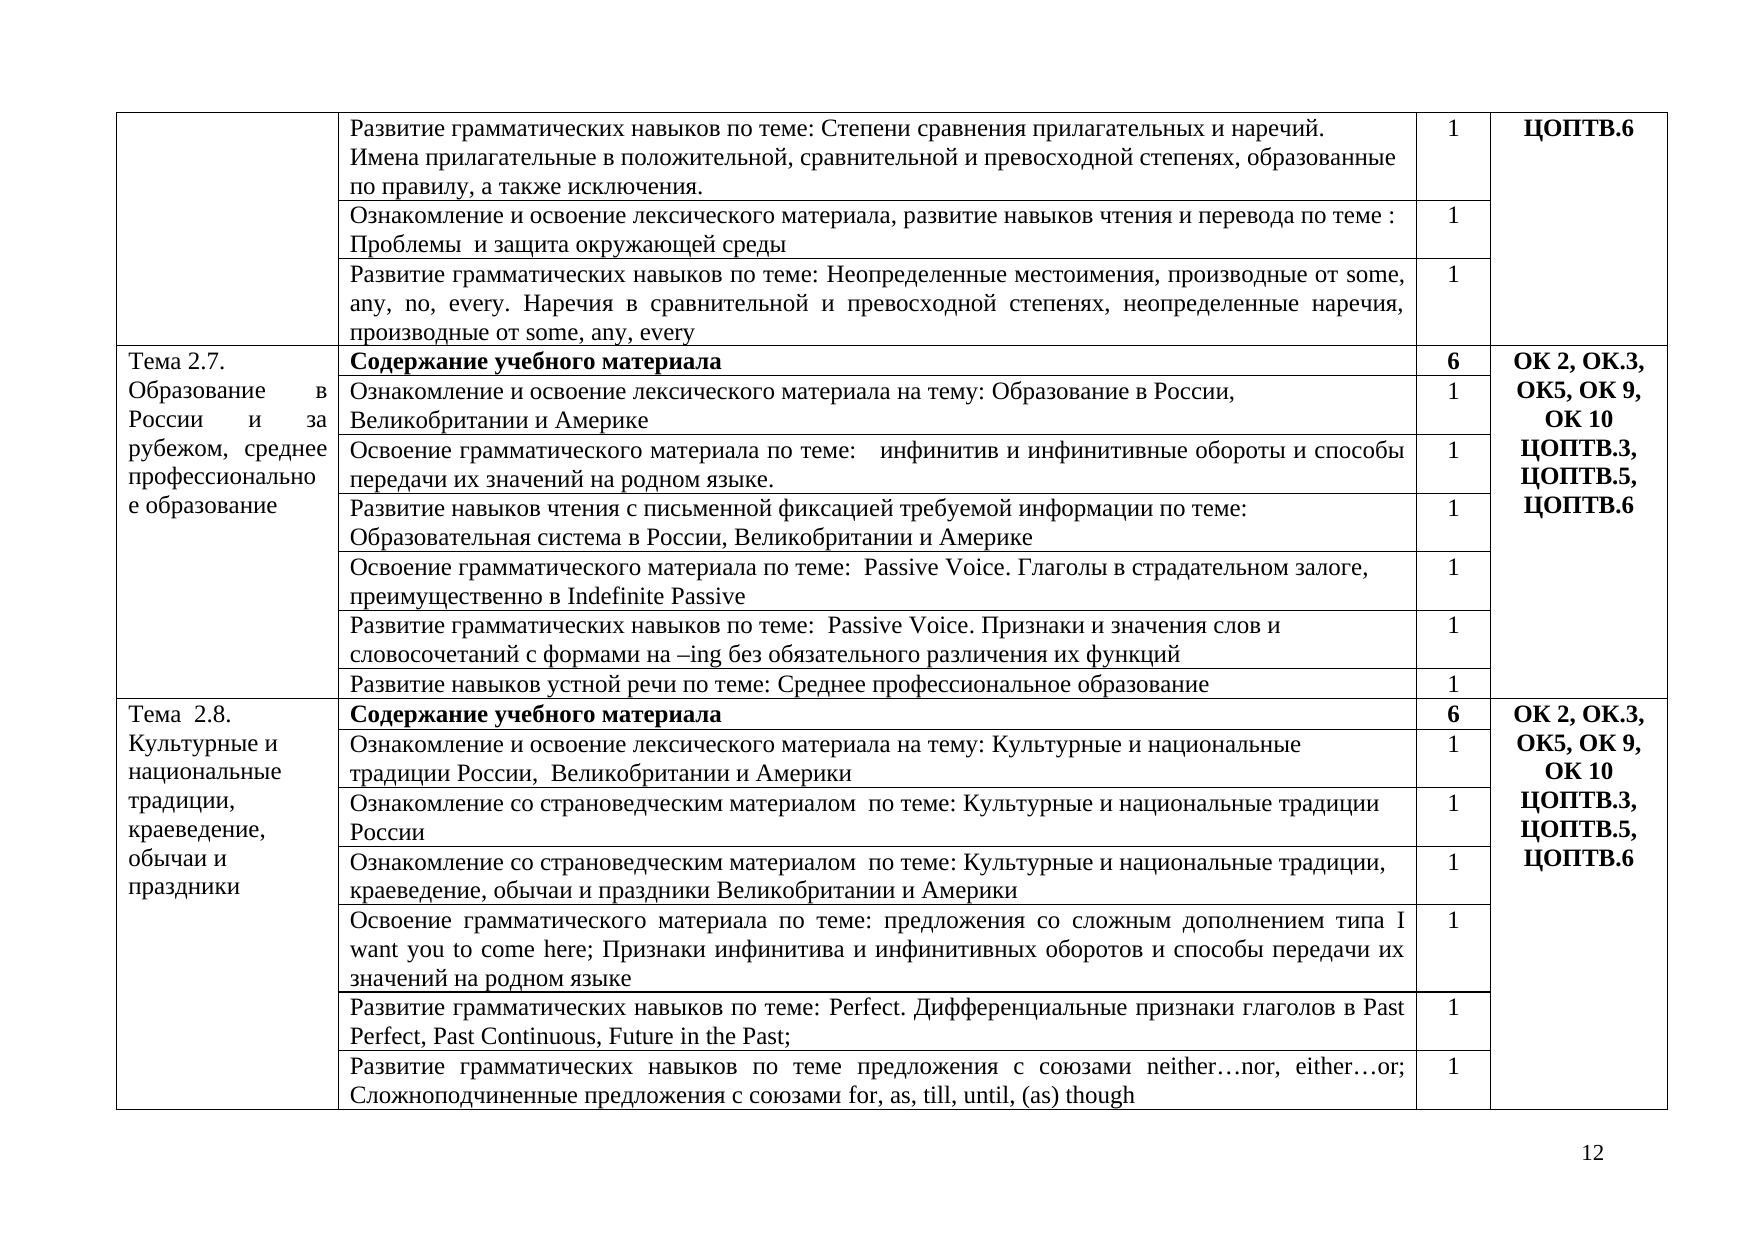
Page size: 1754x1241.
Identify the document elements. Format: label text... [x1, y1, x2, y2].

table_cell Ознакомление и освоение лексического материала на тему: Культурные и национальные традиции Роccии, Великобритании и Америки [339, 730, 1416, 787]
table_cell 1 [1417, 993, 1490, 1050]
table_cell 1 [1417, 847, 1490, 904]
table_cell 1 [1417, 259, 1490, 345]
table_cell 1 [1417, 730, 1490, 787]
table_cell Тема 2.7. Образование в России и за рубежом, среднее профессиональное образование [117, 346, 338, 698]
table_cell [1491, 699, 1667, 1108]
table_cell Ознакомление со страноведческим материалом по теме: Культурные и национальные традиции России [339, 788, 1416, 846]
table_cell 6 [1417, 346, 1490, 375]
table_cell Развитие навыков чтения с письменной фиксацией требуемой информации по теме: Образовательная система в России, Великобритании и Америке [339, 494, 1416, 551]
table_cell 1 [1417, 1051, 1490, 1108]
table_cell Ознакомление и освоение лексического материала, развитие навыков чтения и перевода по теме : Проблемы и защита окружающей среды [339, 201, 1416, 258]
table_cell 1 [1417, 201, 1490, 258]
table_cell 1 [1417, 788, 1490, 846]
table_cell Освоение грамматического материала по теме: Passive Voice. Глаголы в страдательном залоге, преимущественно в Indefinite Passive [339, 552, 1416, 609]
table_cell 1 [1417, 435, 1490, 492]
table_cell 1 [1417, 494, 1490, 551]
table_cell Ознакомление со страноведческим материалом по теме: Культурные и национальные традиции, краеведение, обычаи и праздники Великобритании и Америки [339, 847, 1416, 904]
table_cell 1 [1417, 669, 1490, 698]
table_cell Развитие грамматических навыков по теме: Степени сравнения прилагательных и наречий. Имена прилагательные в положительной, сравнительной и превосходной степенях, образованные по правилу, а также исключения. [339, 113, 1416, 199]
table_cell 1 [1417, 611, 1490, 668]
table_cell 6 [1417, 699, 1490, 728]
table_cell Освоение грамматического материала по теме: предложения со сложным дополнением типа I want you to come here; Признаки инфинитива и инфинитивных оборотов и способы передачи их значений на родном языке [339, 905, 1416, 991]
table_cell Развитие грамматических навыков по теме: Неопределенные местоимения, производные от some, any, no, every. Наречия в сравнительной и превосходной степенях, неопределенные наречия, производные от some, any, every [339, 259, 1416, 345]
table_cell Тема 2.8. Культурные и национальные традиции, краеведение, обычаи и праздники [117, 699, 338, 1108]
table_cell Ознакомление и освоение лексического материала на тему: Образование в России, Великобритании и Америке [339, 376, 1416, 434]
table_cell 1 [1417, 905, 1490, 991]
table_cell 1 [1417, 552, 1490, 609]
table_cell 1 [1417, 113, 1490, 199]
table_cell Развитие грамматических навыков по теме: Passive Voice. Признаки и значения слов и словосочетаний с формами на –ing без обязательного различения их функций [339, 611, 1416, 668]
table_cell Развитие грамматических навыков по теме предложения с союзами neither…nor, either…or; Сложноподчиненные предложения с союзами for, as, till, until, (as) though [339, 1051, 1416, 1108]
table_cell 1 [1417, 376, 1490, 434]
table_cell ОК 2, ОК.3, ОК5, ОК 9, ОК 10 ЦОПТВ.3, ЦОПТВ.5, ЦОПТВ.6 [1491, 346, 1667, 698]
table_cell Развитие грамматических навыков по теме: Perfeсt. Дифференциальные признаки глаголов в Past Perfect, Past Continuous, Future in the Past; [339, 993, 1416, 1050]
table_cell Развитие навыков устной речи по теме: Среднее профессиональное образование [339, 669, 1416, 698]
table_cell Освоение грамматического материала по теме: инфинитив и инфинитивные обороты и способы передачи их значений на родном языке. [339, 435, 1416, 492]
table_cell Содержание учебного материала [339, 699, 1416, 728]
table_cell Содержание учебного материала [339, 346, 1416, 375]
